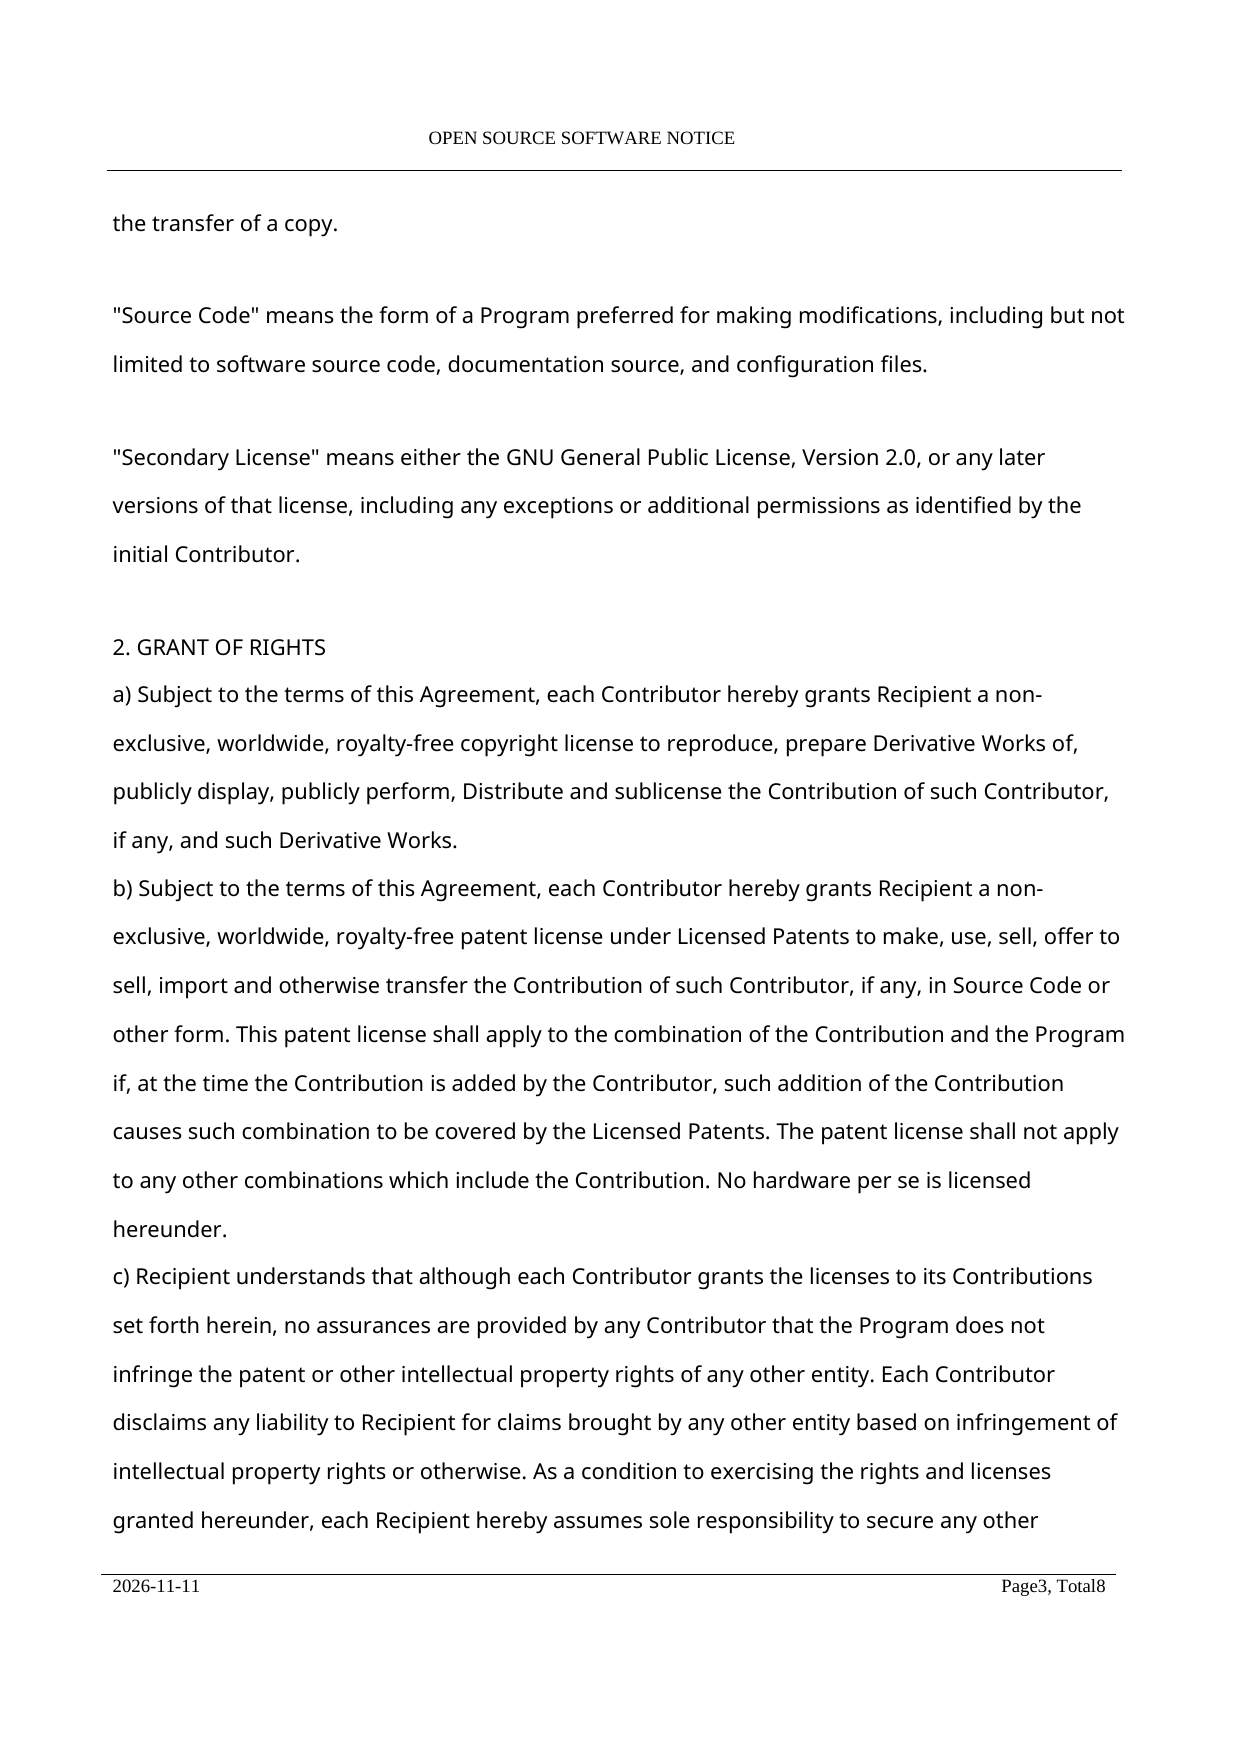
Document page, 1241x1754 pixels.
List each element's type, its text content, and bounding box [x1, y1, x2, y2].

text "Source Code" means the form of a Program preferred for making modifications, including but not limited to software source code, documentation source, and configuration files. [112, 299, 1128, 380]
text "Secondary License" means either the GNU General Public License, Version 2.0, or any later versions of that license, including any exceptions or additional permissions as identified by the initial Contributor. [112, 440, 1128, 570]
text b) Subject to the terms of this Agreement, each Contributor hereby grants Recipient a non-exclusive, worldwide, royalty-free patent license under Licensed Patents to make, use, sell, offer to sell, import and otherwise transfer the Contribution of such Contributor, if any, in Source Code or other form. This patent license shall apply to the combination of the Contribution and the Program if, at the time the Contribution is added by the Contributor, such addition of the Contribution causes such combination to be covered by the Licensed Patents. The patent license shall not apply to any other combinations which include the Contribution. No hardware per se is licensed hereunder. [112, 871, 1128, 1245]
text 2. GRANT OF RIGHTS [112, 630, 1128, 663]
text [112, 1260, 1128, 1536]
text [112, 206, 1128, 239]
text a) Subject to the terms of this Agreement, each Contributor hereby grants Recipient a non-exclusive, worldwide, royalty-free copyright license to reproduce, prepare Derivative Works of, publicly display, publicly perform, Distribute and sublicense the Contribution of such Contributor, if any, and such Derivative Works. [112, 677, 1128, 856]
